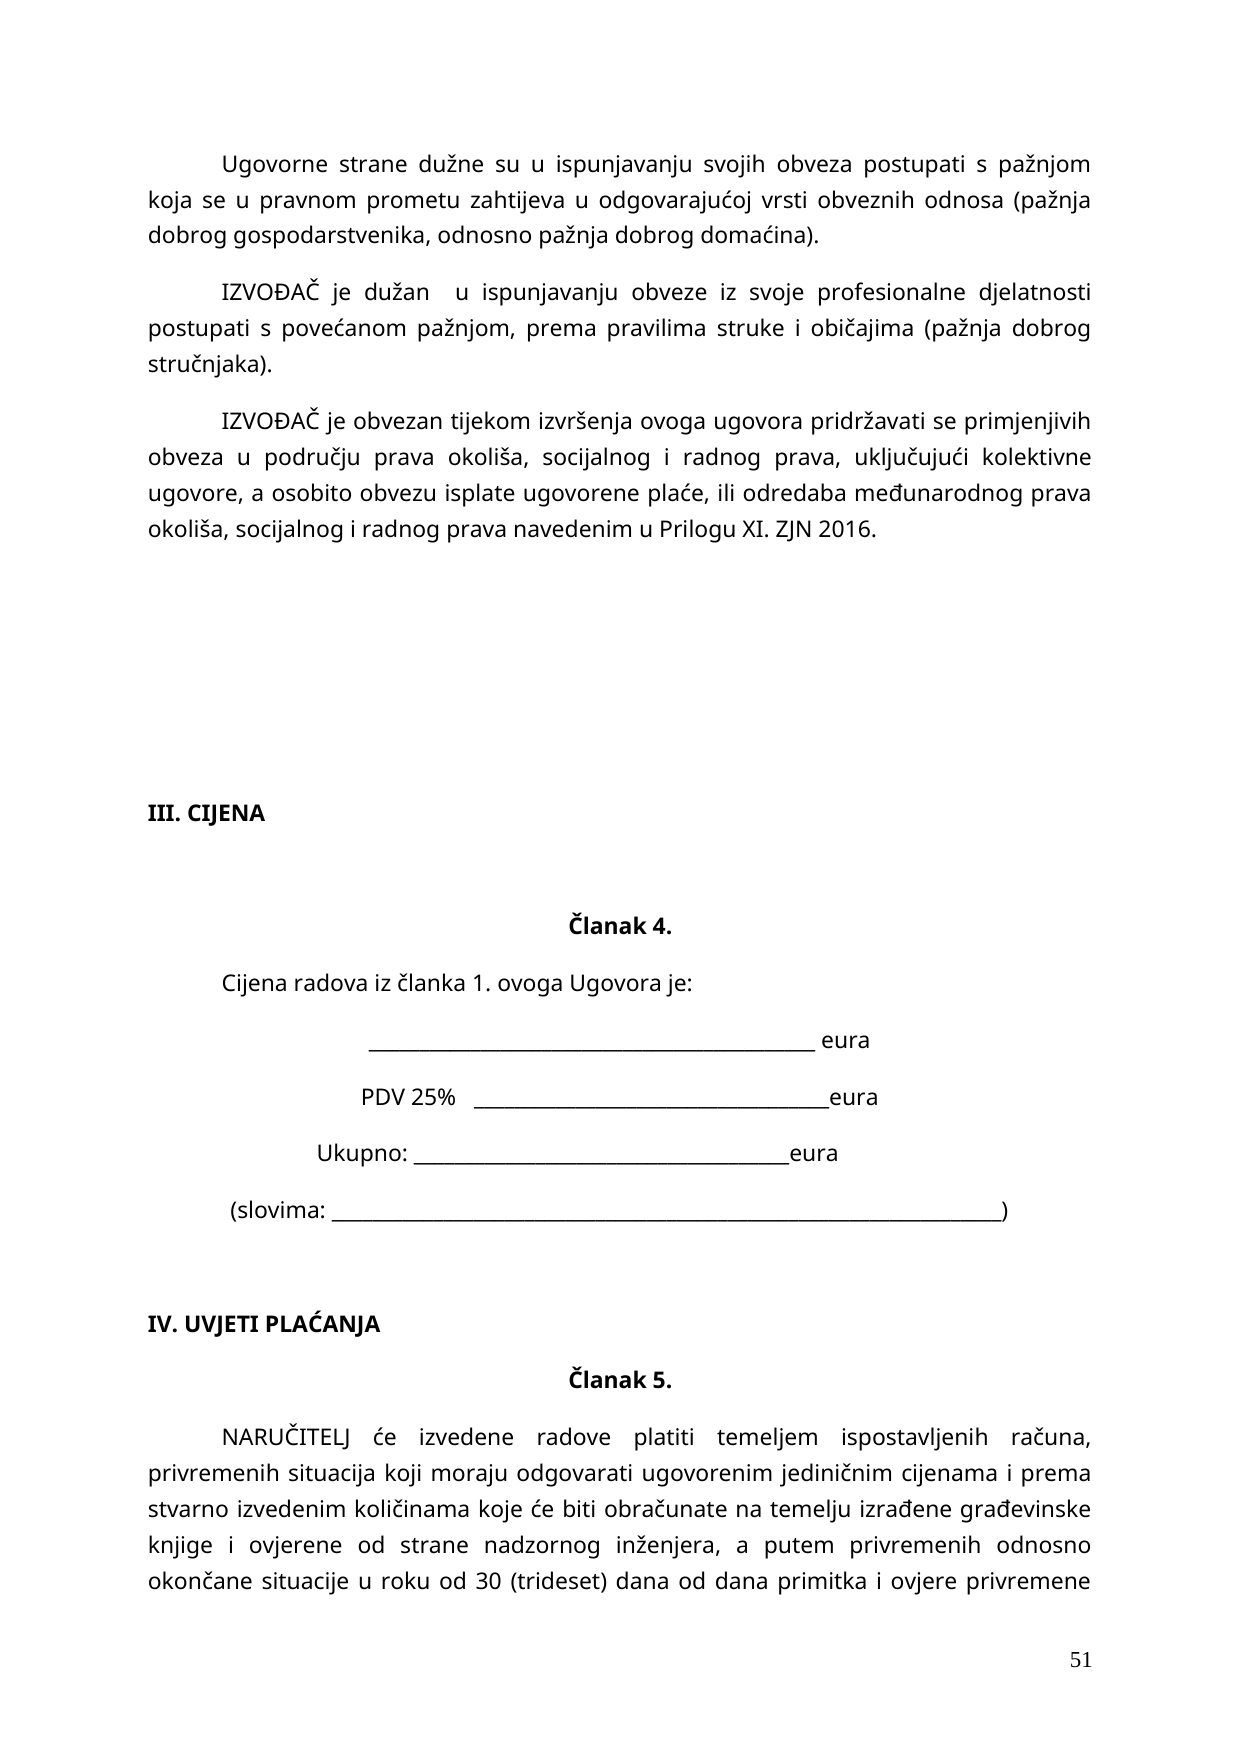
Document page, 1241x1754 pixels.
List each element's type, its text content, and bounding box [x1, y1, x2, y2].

text Cijena radova iz članka 1. ovoga Ugovora je: [148, 967, 1093, 998]
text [148, 1421, 1093, 1596]
text IZVOĐAČ je obvezan tijekom izvršenja ovoga ugovora pridržavati se primjenjivih obveza u području prava okoliša, socijalnog i radnog prava, uključujući kolektivne ugovore, a osobito obvezu isplate ugovorene plaće, ili odredaba međunarodnog prava okoliša, socijalnog i radnog prava navedenim u Prilogu XI. ZJN 2016. [148, 405, 1093, 544]
text Ukupno: _____________________________________eura [148, 1137, 1093, 1168]
text (slovima: __________________________________________________________________) [148, 1194, 1093, 1225]
text IZVOĐAČ je dužan u ispunjavanju obveze iz svoje profesionalne djelatnosti postupati s povećanom pažnjom, prema pravilima struke i običajima (pažnja dobrog stručnjaka). [148, 276, 1093, 379]
text ____________________________________________ eura [148, 1024, 1093, 1055]
text Članak 5. [148, 1364, 1093, 1396]
text PDV 25% ___________________________________eura [148, 1080, 1093, 1112]
text III. CIJENA [148, 797, 1093, 828]
text IV. UVJETI PLAĆANJA [148, 1307, 1093, 1339]
text Članak 4. [148, 910, 1093, 941]
text Ugovorne strane dužne su u ispunjavanju svojih obveza postupati s pažnjom koja se u pravnom prometu zahtijeva u odgovarajućoj vrsti obveznih odnosa (pažnja dobrog gospodarstvenika, odnosno pažnja dobrog domaćina). [148, 148, 1093, 251]
